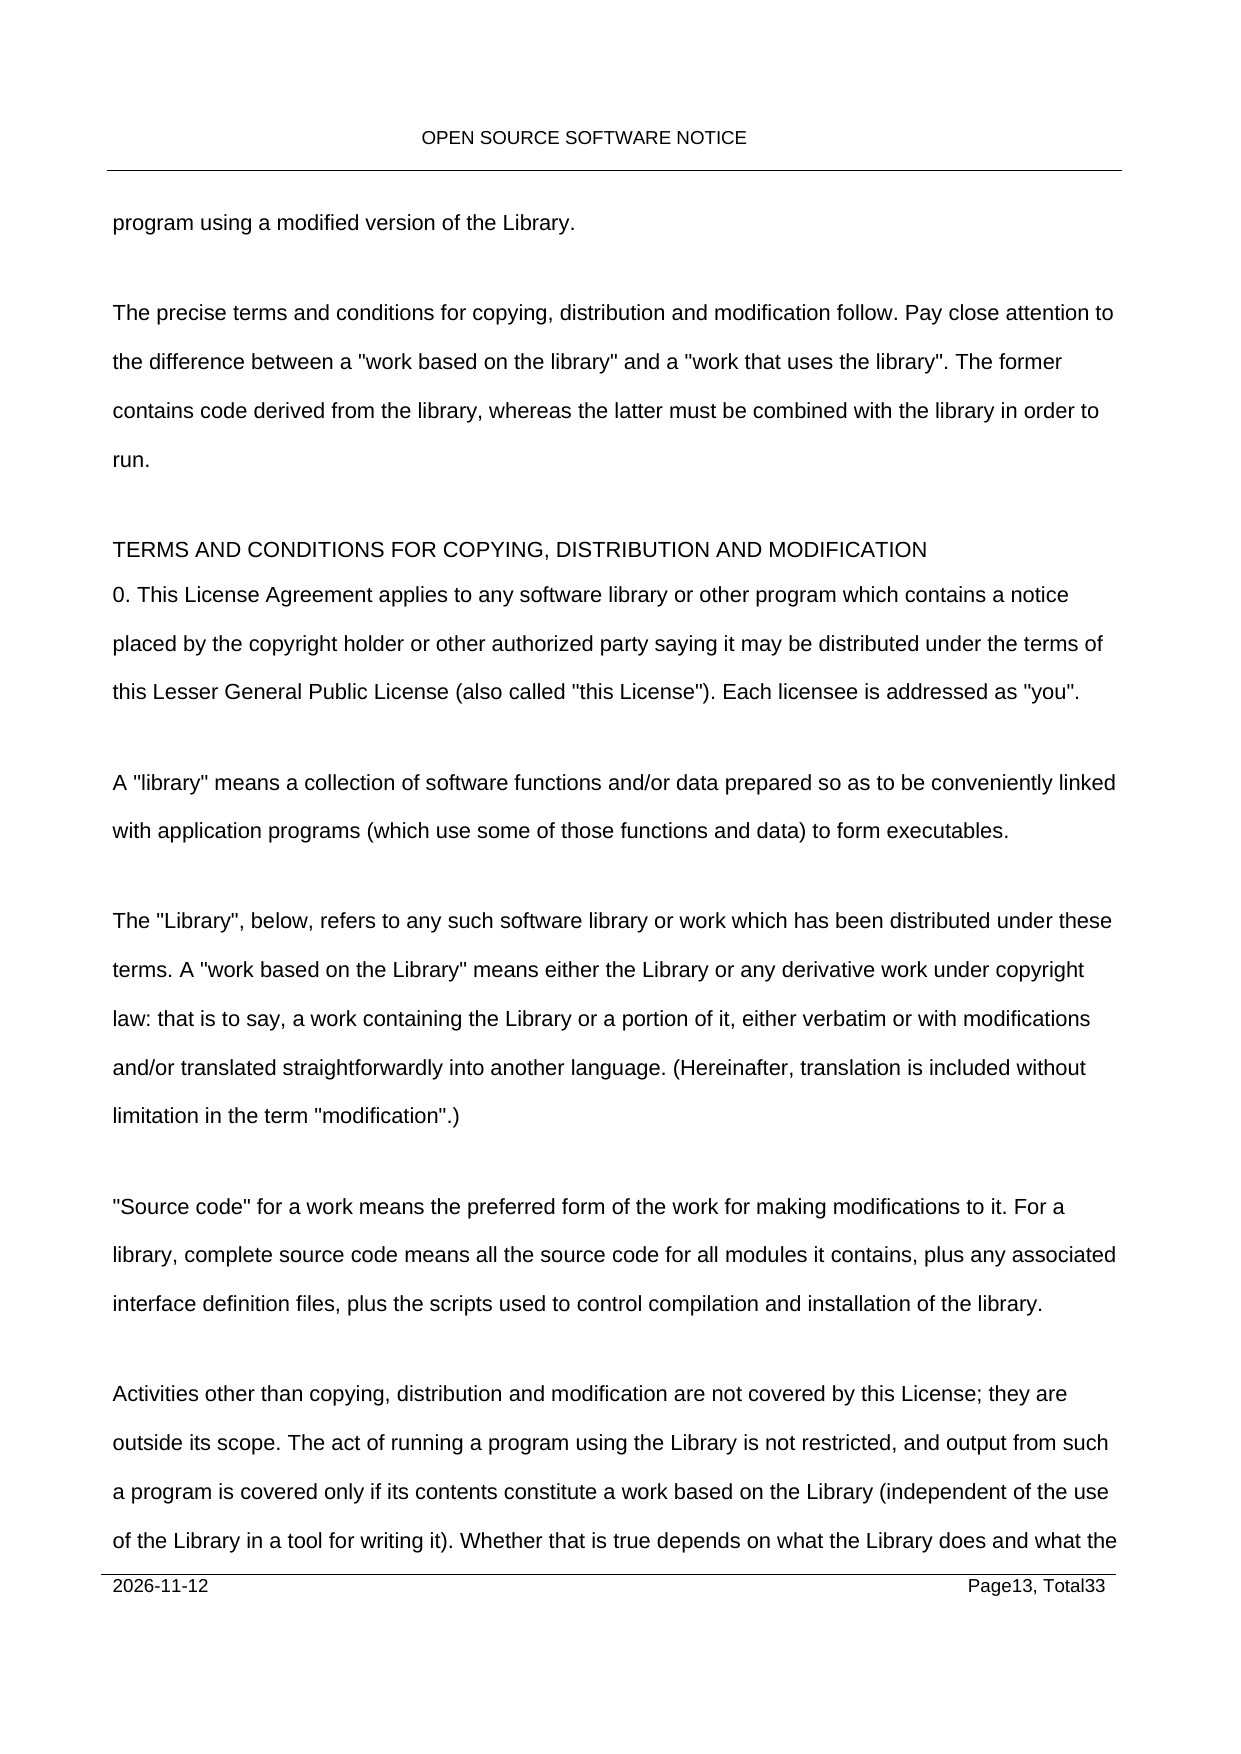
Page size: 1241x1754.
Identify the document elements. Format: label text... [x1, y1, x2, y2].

text The precise terms and conditions for copying, distribution and modification follow. Pay close attention to the difference between a "work based on the library" and a "work that uses the library". The former contains code derived from the library, whereas the latter must be combined with the library in order to run. [112, 297, 1128, 475]
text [112, 1378, 1128, 1556]
text The "Library", below, refers to any such software library or work which has been distributed under these terms. A "work based on the Library" means either the Library or any derivative work under copyright law: that is to say, a work containing the Library or a portion of it, either verbatim or with modifications and/or translated straightforwardly into another language. (Hereinafter, translation is included without limitation in the term "modification".) [112, 905, 1128, 1132]
text A "library" means a collection of software functions and/or data prepared so as to be conveniently linked with application programs (which use some of those functions and data) to form executables. [112, 766, 1128, 847]
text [112, 206, 1128, 239]
text 0. This License Agreement applies to any software library or other program which contains a notice placed by the copyright holder or other authorized party saying it may be distributed under the terms of this Lesser General Public License (also called "this License"). Each licensee is addressed as "you". [112, 578, 1128, 708]
text "Source code" for a work means the preferred form of the work for making modifications to it. For a library, complete source code means all the source code for all modules it contains, plus any associated interface definition files, plus the scripts used to control compilation and installation of the library. [112, 1190, 1128, 1320]
text TERMS AND CONDITIONS FOR COPYING, DISTRIBUTION AND MODIFICATION [112, 533, 1128, 566]
